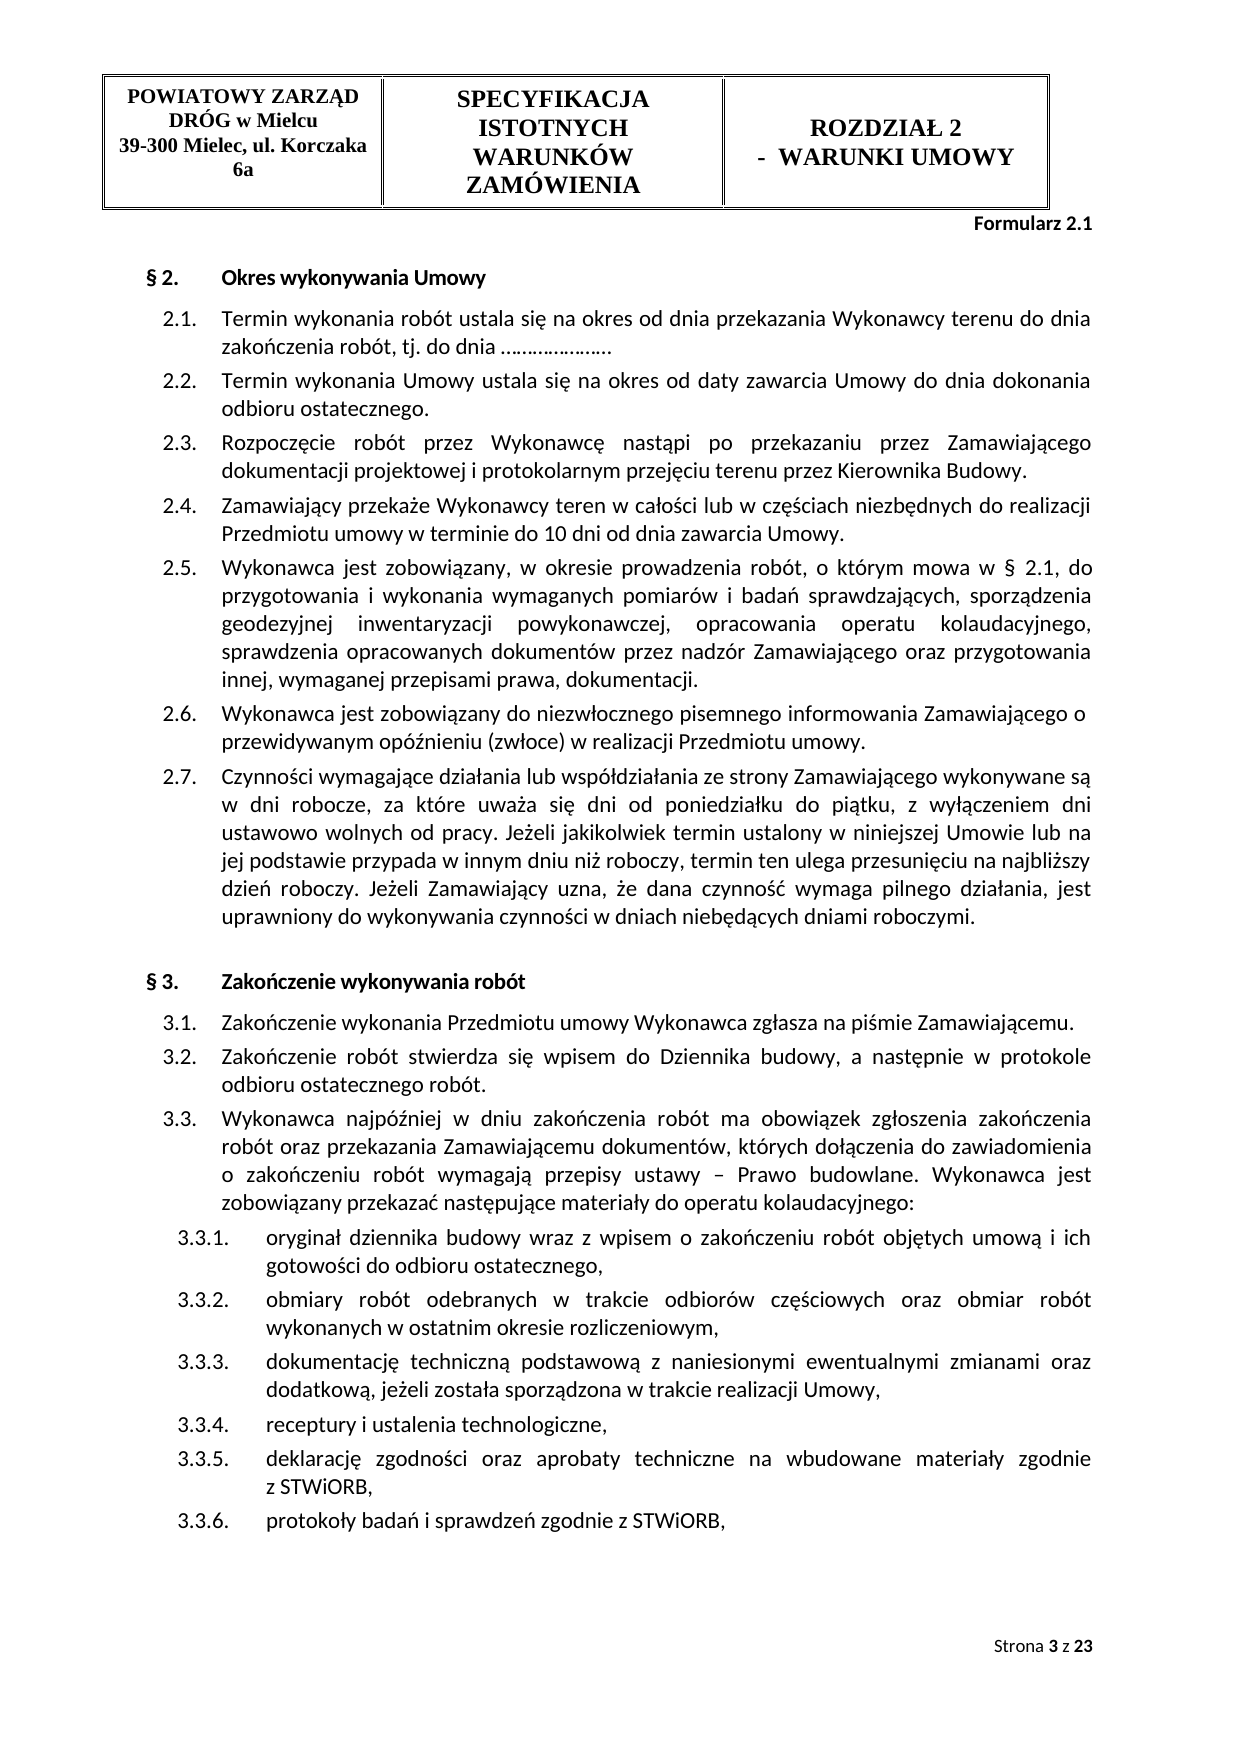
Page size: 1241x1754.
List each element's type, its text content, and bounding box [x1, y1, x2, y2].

subtitle Okres wykonywania Umowy [162, 263, 1093, 291]
subtitle dokumentację techniczną podstawową z naniesionymi ewentualnymi zmianami oraz dodatkową, jeżeli została sporządzona w trakcie realizacji Umowy, [177, 1347, 1093, 1403]
subtitle Zamawiający przekaże Wykonawcy teren w całości lub w częściach niezbędnych do realizacji Przedmiotu umowy w terminie do 10 dni od dnia zawarcia Umowy. [162, 491, 1093, 547]
subtitle protokoły badań i sprawdzeń zgodnie z STWiORB, [177, 1506, 1093, 1534]
subtitle Wykonawca jest zobowiązany do niezwłocznego pisemnego informowania Zamawiającego o przewidywanym opóźnieniu (zwłoce) w realizacji Przedmiotu umowy. [162, 699, 1093, 756]
subtitle Rozpoczęcie robót przez Wykonawcę nastąpi po przekazaniu przez Zamawiającego dokumentacji projektowej i protokolarnym przejęciu terenu przez Kierownika Budowy. [162, 428, 1093, 484]
subtitle Zakończenie wykonywania robót [162, 967, 1093, 995]
subtitle Wykonawca jest zobowiązany, w okresie prowadzenia robót, o którym mowa w § 2.1, do przygotowania i wykonania wymaganych pomiarów i badań sprawdzających, sporządzenia geodezyjnej inwentaryzacji powykonawczej, opracowania operatu kolaudacyjnego, sprawdzenia opracowanych dokumentów przez nadzór Zamawiającego oraz przygotowania innej, wymaganej przepisami prawa, dokumentacji. [162, 553, 1093, 693]
subtitle Zakończenie robót stwierdza się wpisem do Dziennika budowy, a następnie w protokole odbioru ostatecznego robót. [162, 1042, 1093, 1098]
subtitle Zakończenie wykonania Przedmiotu umowy Wykonawca zgłasza na piśmie Zamawiającemu. [162, 1008, 1093, 1036]
subtitle Termin wykonania robót ustala się na okres od dnia przekazania Wykonawcy terenu do dnia zakończenia robót, tj. do dnia ………………… [162, 304, 1093, 360]
subtitle Wykonawca najpóźniej w dniu zakończenia robót ma obowiązek zgłoszenia zakończenia robót oraz przekazania Zamawiającemu dokumentów, których dołączenia do zawiadomienia o zakończeniu robót wymagają przepisy ustawy – Prawo budowlane. Wykonawca jest zobowiązany przekazać następujące materiały do operatu kolaudacyjnego: [162, 1104, 1093, 1217]
subtitle Termin wykonania Umowy ustala się na okres od daty zawarcia Umowy do dnia dokonania odbioru ostatecznego. [162, 366, 1093, 422]
subtitle oryginał dziennika budowy wraz z wpisem o zakończeniu robót objętych umową i ich gotowości do odbioru ostatecznego, [177, 1223, 1093, 1279]
subtitle obmiary robót odebranych w trakcie odbiorów częściowych oraz obmiar robót wykonanych w ostatnim okresie rozliczeniowym, [177, 1285, 1093, 1341]
subtitle receptury i ustalenia technologiczne, [177, 1410, 1093, 1438]
subtitle deklarację zgodności oraz aprobaty techniczne na wbudowane materiały zgodnie z STWiORB, [177, 1444, 1093, 1500]
subtitle Czynności wymagające działania lub współdziałania ze strony Zamawiającego wykonywane są w dni robocze, za które uważa się dni od poniedziałku do piątku, z wyłączeniem dni ustawowo wolnych od pracy. Jeżeli jakikolwiek termin ustalony w niniejszej Umowie lub na jej podstawie przypada w innym dniu niż roboczy, termin ten ulega przesunięciu na najbliższy dzień roboczy. Jeżeli Zamawiający uzna, że dana czynność wymaga pilnego działania, jest uprawniony do wykonywania czynności w dniach niebędących dniami roboczymi. [162, 762, 1093, 930]
